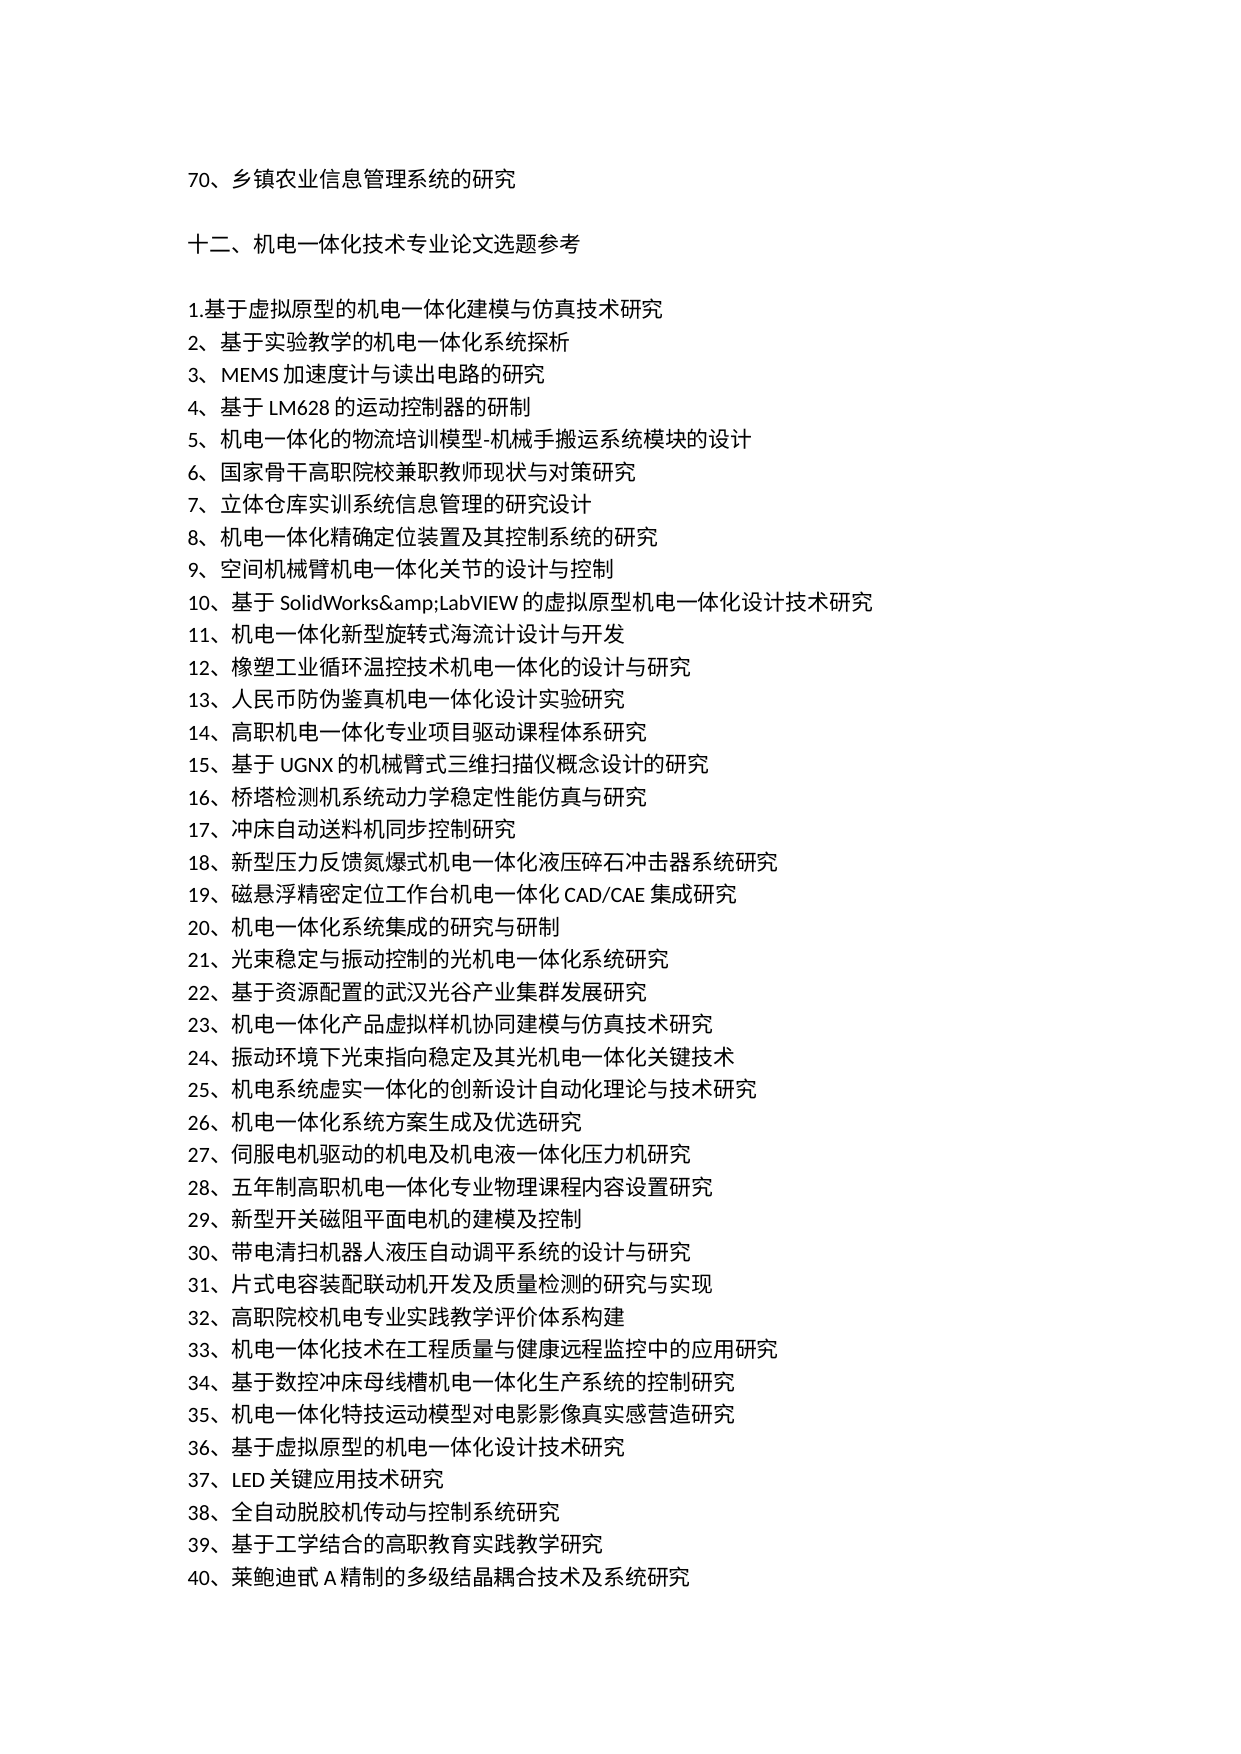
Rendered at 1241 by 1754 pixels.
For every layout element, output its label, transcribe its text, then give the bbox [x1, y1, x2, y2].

text 7、立体仓库实训系统信息管理的研究设计 8、机电一体化精确定位装置及其控制系统的研究 9、空间机械臂机电一体化关节的设计与控制 10、基于SolidWorks&amp;LabVIEW的虚拟原型机电一体化设计技术研究 11、机电一体化新型旋转式海流计设计与开发 12、橡塑工业循环温控技术机电一体化的设计与研究 13、人民币防伪鉴真机电一体化设计实验研究 14、高职机电一体化专业项目驱动课程体系研究 15、基于UGNX的机械臂式三维扫描仪概念设计的研究 16、桥塔检测机系统动力学稳定性能仿真与研究 17、冲床自动送料机同步控制研究 18、新型压力反馈氮爆式机电一体化液压碎石冲击器系统研究 19、磁悬浮精密定位工作台机电一体化CAD/CAE集成研究 20、机电一体化系统集成的研究与研制 21、光束稳定与振动控制的光机电一体化系统研究 22、基于资源配置的武汉光谷产业集群发展研究 23、机电一体化产品虚拟样机协同建模与仿真技术研究 24、振动环境下光束指向稳定及其光机电一体化关键技术 25、机电系统虚实一体化的创新设计自动化理论与技术研究 26、机电一体化系统方案生成及优选研究 27、伺服电机驱动的机电及机电液一体化压力机研究 28、五年制高职机电一体化专业物理课程内容设置研究 29、新型开关磁阻平面电机的建模及控制 30、带电清扫机器人液压自动调平系统的设计与研究 31、片式电容装配联动机开发及质量检测的研究与实现 32、高职院校机电专业实践教学评价体系构建 33、机电一体化技术在工程质量与健康远程监控中的应用研究 34、基于数控冲床母线槽机电一体化生产系统的控制研究 35、机电一体化特技运动模型对电影影像真实感营造研究 [187, 487, 1053, 1429]
text 36、基于虚拟原型的机电一体化设计技术研究 37、LED关键应用技术研究 38、全自动脱胶机传动与控制系统研究 39、基于工学结合的高职教育实践教学研究 [187, 1429, 1053, 1559]
list 机电一体化技术专业论文选题参考 [187, 227, 1053, 259]
text 1.基于虚拟原型的机电一体化建模与仿真技术研究 2、基于实验教学的机电一体化系统探析 3、MEMS加速度计与读出电路的研究 4、基于LM628的运动控制器的研制 5、机电一体化的物流培训模型-机械手搬运系统模块的设计 6、国家骨干高职院校兼职教师现状与对策研究 [187, 292, 1053, 487]
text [187, 162, 1053, 194]
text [187, 1559, 1053, 1592]
